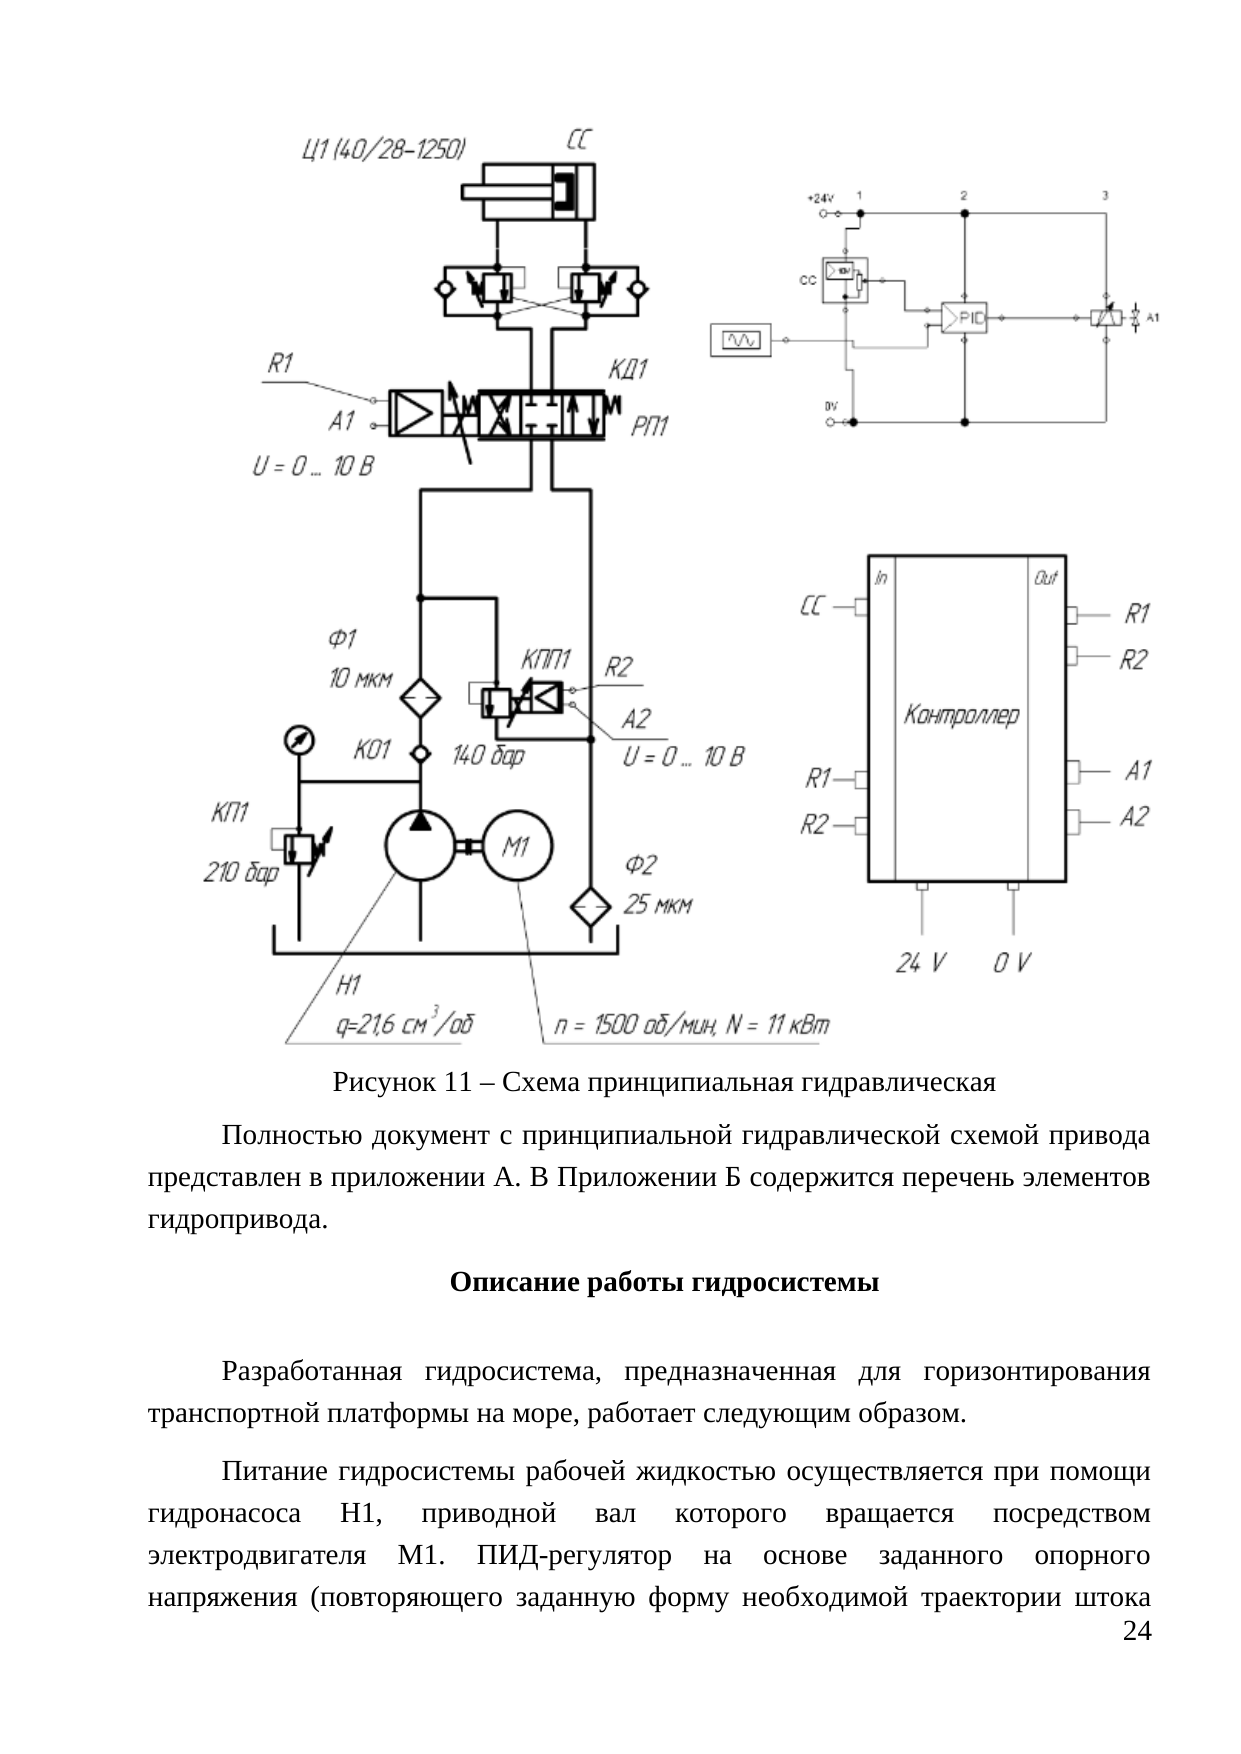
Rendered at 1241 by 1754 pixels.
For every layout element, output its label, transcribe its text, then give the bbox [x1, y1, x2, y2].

subtitle Описание работы гидросистемы [177, 1264, 1152, 1297]
text Полностью документ с принципиальной гидравлической схемой привода представлен в приложении А. В Приложении Б содержится перечень элементов гидропривода. [148, 1117, 1152, 1235]
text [148, 1453, 1152, 1612]
picture [190, 125, 1165, 1048]
text Рисунок 11 – Схема принципиальная гидравлическая [177, 1064, 1152, 1098]
text Разработанная гидросистема, предназначенная для горизонтирования транспортной платформы на море, работает следующим образом. [148, 1353, 1152, 1428]
